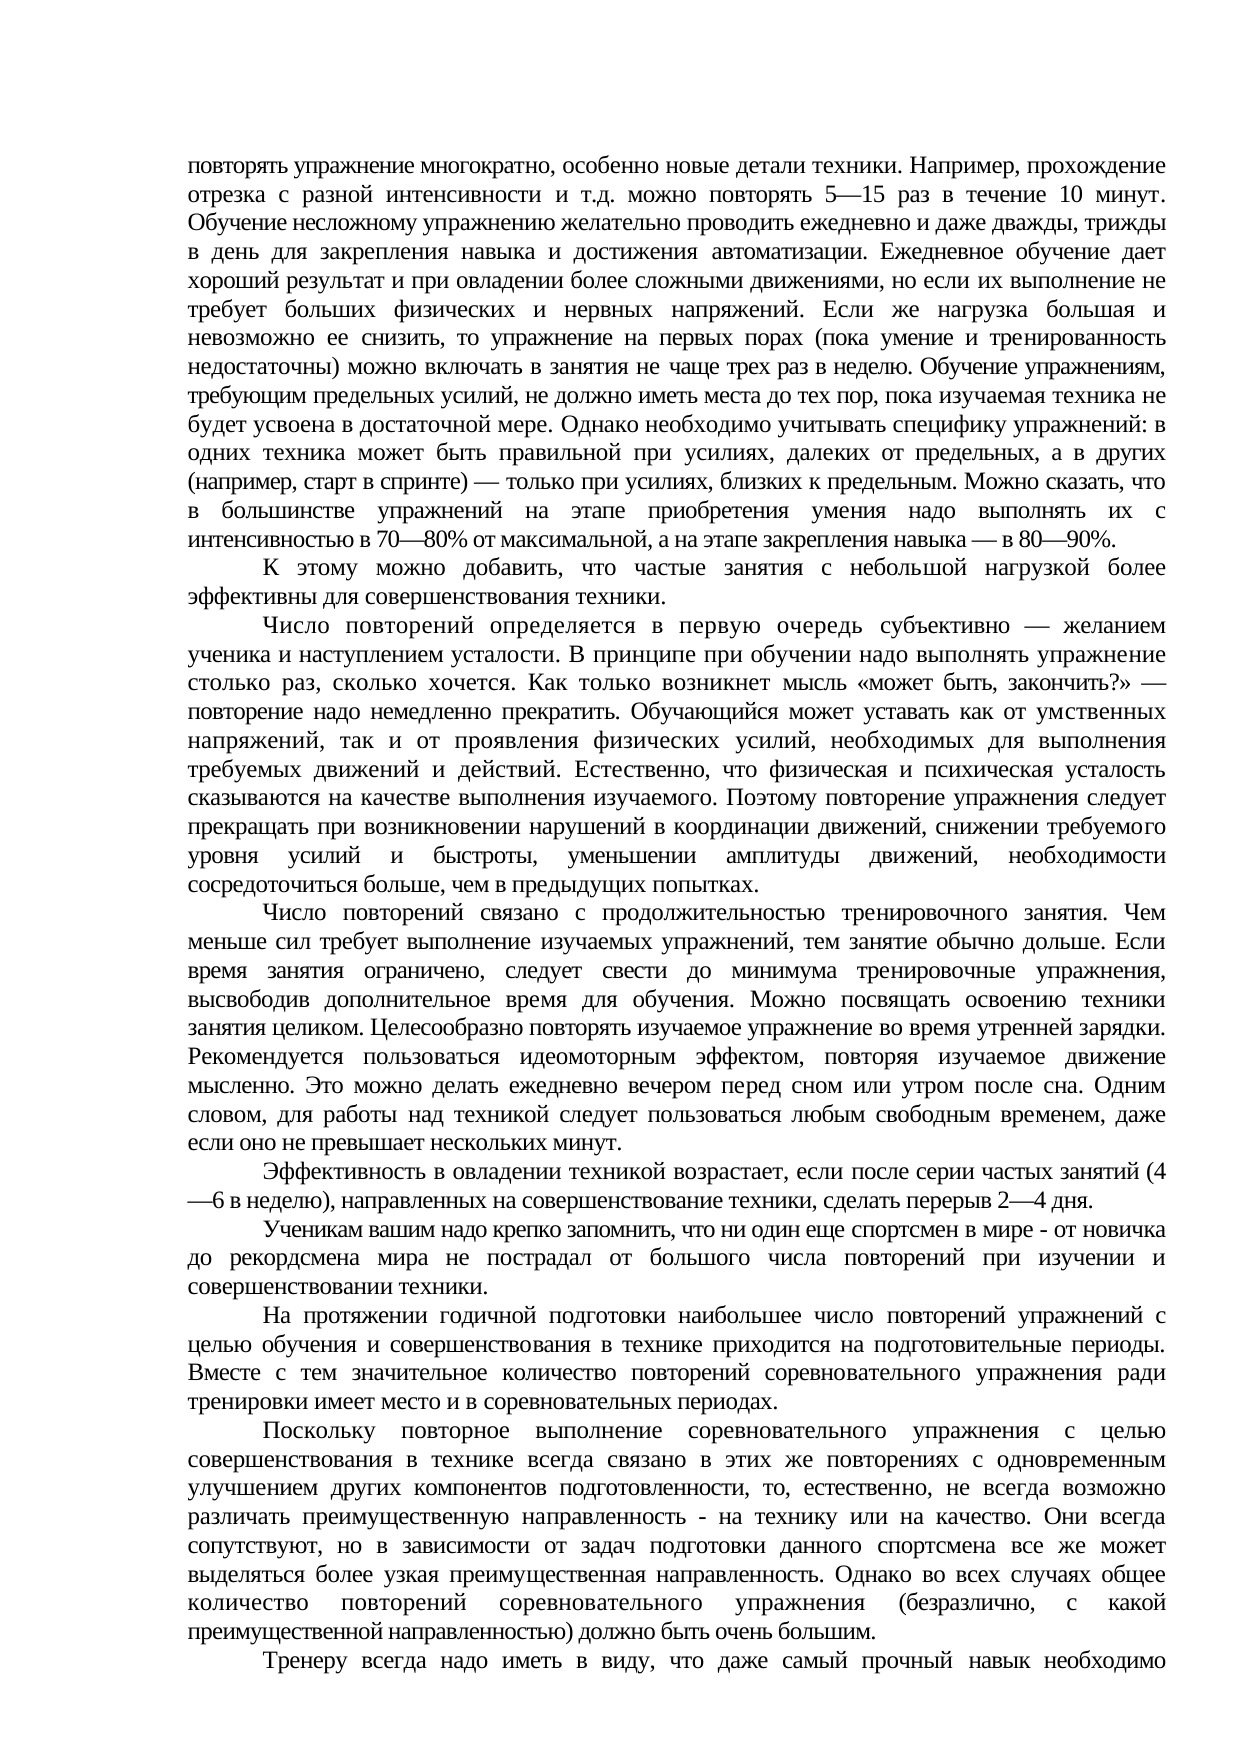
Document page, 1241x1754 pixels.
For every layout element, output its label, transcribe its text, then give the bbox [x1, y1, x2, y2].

text К этому можно добавить, что частые занятия с небольшой нагрузкой более эффективны для совершенствования техники. [187, 552, 1166, 610]
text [187, 150, 1166, 552]
text Число повторений определяется в первую очередь субъективно — желанием ученика и наступлением усталости. В принципе при обучении надо выполнять упражнение столько раз, сколько хочется. Как только возникнет мысль «может быть, закончить?» — повторение надо немедленно прекратить. Обучающийся может уставать как от умственных напряжений, так и от проявления физических усилий, необходимых для выполнения требуемых движений и действий. Естественно, что физическая и психическая усталость сказываются на качестве выполнения изучаемого. Поэтому повторение упражнения следует прекращать при возникновении нарушений в координации движений, снижении требуемого уровня усилий и быстроты, уменьшении амплитуды движений, необходимости сосредоточиться больше, чем в предыдущих попытках. [187, 610, 1166, 897]
text Число повторений связано с продолжительностью тренировочного занятия. Чем меньше сил требует выполнение изучаемых упражнений, тем занятие обычно дольше. Если время занятия ограничено, следует свести до минимума тренировочные упражнения, высвободив дополнительное время для обучения. Можно посвящать освоению техники занятия целиком. Целесообразно повторять изучаемое упражнение во время утренней зарядки. Рекомендуется пользоваться идеомоторным эффектом, повторяя изучаемое движение мысленно. Это можно делать ежедневно вечером перед сном или утром после сна. Одним словом, для работы над техникой следует пользоваться любым свободным временем, даже если оно не превышает нескольких минут. [187, 897, 1166, 1156]
text Эффективность в овладении техникой возрастает, если после серии частых занятий (4—6 в неделю), направленных на совершенствование техники, сделать перерыв 2—4 дня. [187, 1156, 1166, 1214]
text Ученикам вашим надо крепко запомнить, что ни один еще спортсмен в мире - от новичка до рекордсмена мира не пострадал от большого числа повторений при изучении и совершенствовании техники. [187, 1214, 1166, 1300]
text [187, 1645, 1166, 1674]
text Поскольку повторное выполнение соревновательного упражнения с целью совершенствования в технике всегда связано в этих же повторениях с одновременным улучшением других компонентов подготовленности, то, естественно, не всегда возможно различать преимущественную направленность - на технику или на качество. Они всегда сопутствуют, но в зависимости от задач подготовки данного спортсмена все же может выделяться более узкая преимущественная направленность. Однако во всех случаях общее количество повторений соревновательного упражнения (безразлично, с какой преимущественной направленностью) должно быть очень большим. [187, 1415, 1166, 1645]
text На протяжении годичной подготовки наибольшее число повторений упражнений с целью обучения и совершенствования в технике приходится на подготовительные периоды. Вместе с тем значительное количество повторений соревновательного упражнения ради тренировки имеет место и в соревновательных периодах. [187, 1300, 1166, 1415]
